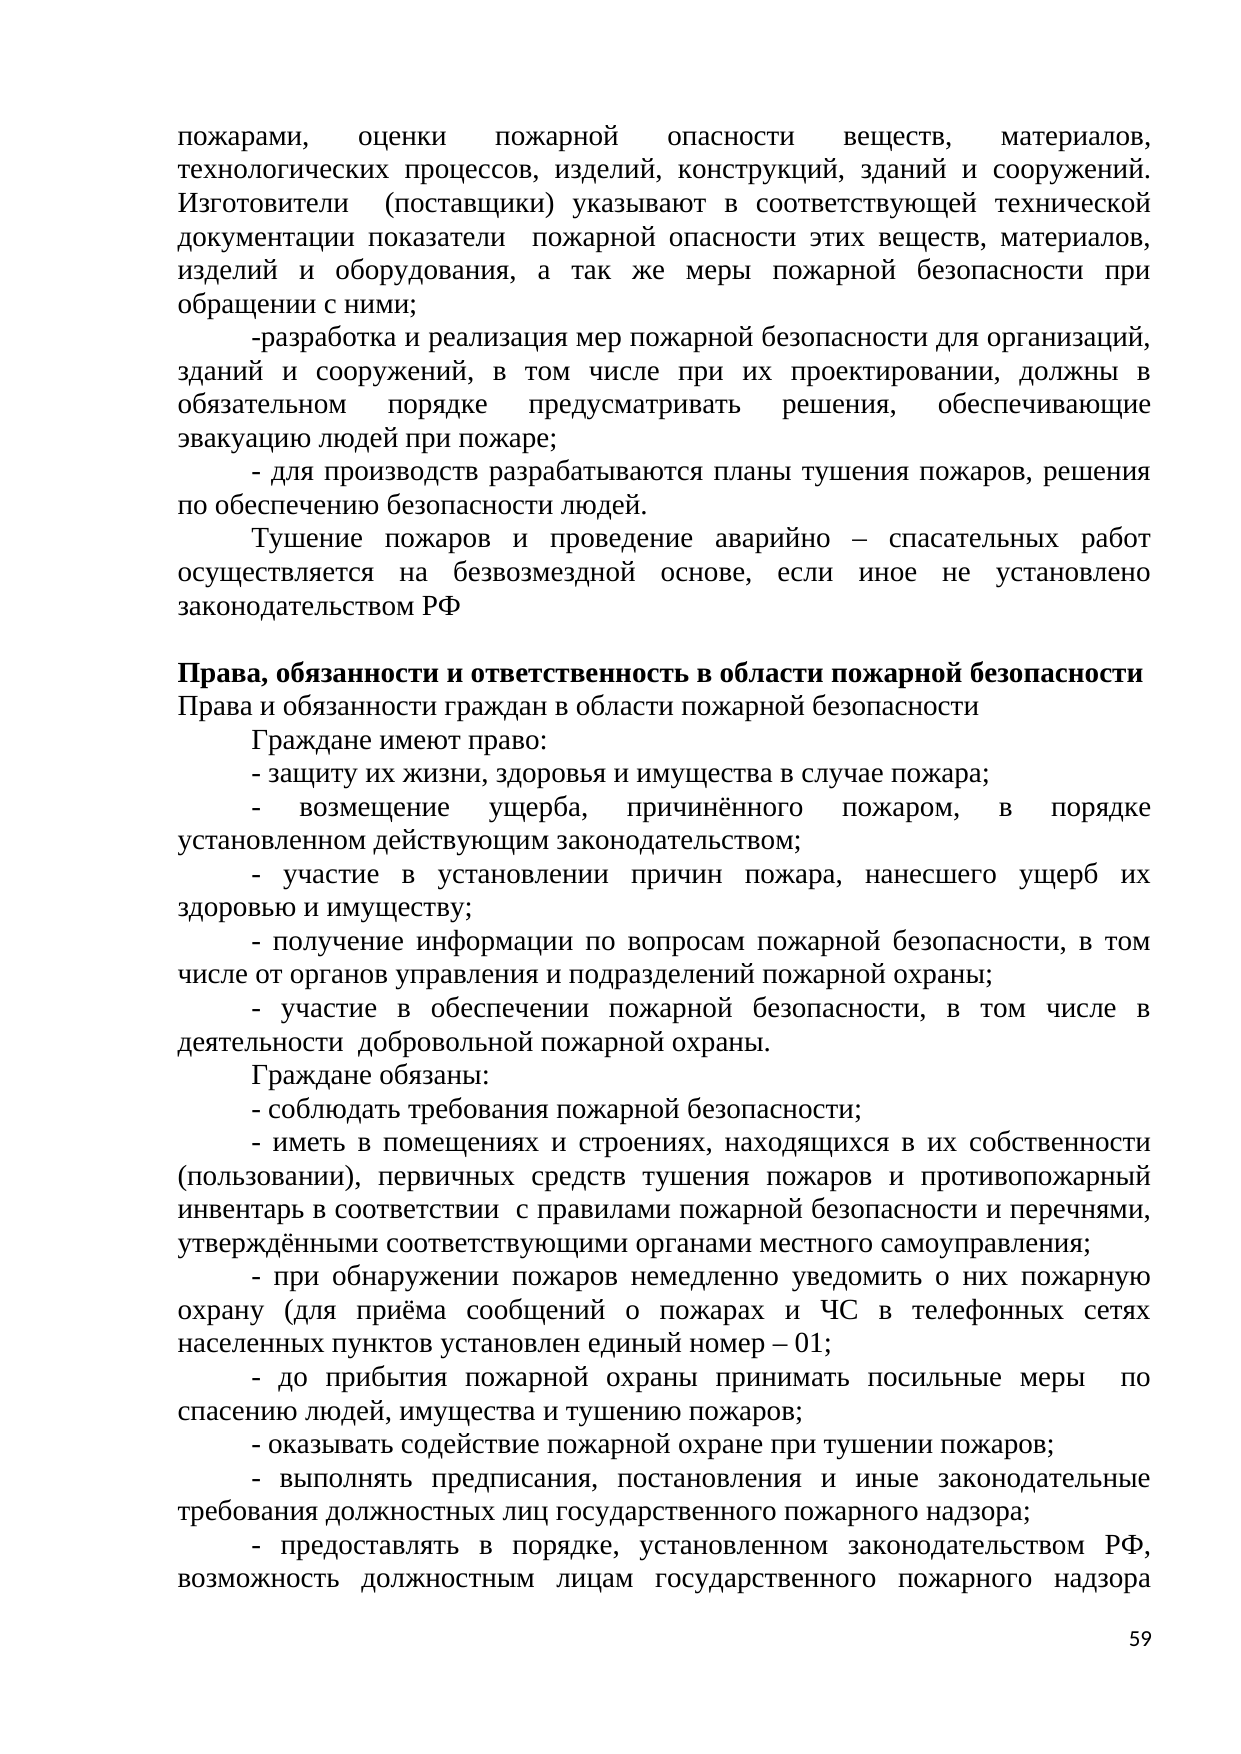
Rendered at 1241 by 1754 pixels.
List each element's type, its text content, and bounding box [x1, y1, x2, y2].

text - участие в установлении причин пожара, нанесшего ущерб их здоровью и имуществу; [177, 856, 1152, 923]
text - при обнаружении пожаров немедленно уведомить о них пожарную охрану (для приёма сообщений о пожарах и ЧС в телефонных сетях населенных пунктов установлен единый номер – 01; [177, 1258, 1152, 1359]
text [177, 1527, 1152, 1594]
text - соблюдать требования пожарной безопасности; [177, 1091, 1152, 1124]
text - защиту их жизни, здоровья и имущества в случае пожара; [177, 755, 1152, 789]
text Права, обязанности и ответственность в области пожарной безопасности [177, 655, 1152, 688]
text Тушение пожаров и проведение аварийно – спасательных работ осуществляется на безвозмездной основе, если иное не установлено законодательством РФ [177, 521, 1152, 621]
text - оказывать содействие пожарной охране при тушении пожаров; [177, 1426, 1152, 1460]
text - получение информации по вопросам пожарной безопасности, в том числе от органов управления и подразделений пожарной охраны; [177, 923, 1152, 990]
text - участие в обеспечении пожарной безопасности, в том числе в деятельности добровольной пожарной охраны. [177, 990, 1152, 1057]
text Права и обязанности граждан в области пожарной безопасности [177, 688, 1152, 722]
text -разработка и реализация мер пожарной безопасности для организаций, зданий и сооружений, в том числе при их проектировании, должны в обязательном порядке предусматривать решения, обеспечивающие эвакуацию людей при пожаре; [177, 319, 1152, 453]
text - до прибытия пожарной охраны принимать посильные меры по спасению людей, имущества и тушению пожаров; [177, 1359, 1152, 1426]
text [177, 118, 1152, 319]
text Граждане имеют право: [177, 722, 1152, 755]
text - для производств разрабатываются планы тушения пожаров, решения по обеспечению безопасности людей. [177, 453, 1152, 521]
text Граждане обязаны: [177, 1057, 1152, 1091]
text - иметь в помещениях и строениях, находящихся в их собственности (пользовании), первичных средств тушения пожаров и противопожарный инвентарь в соответствии с правилами пожарной безопасности и перечнями, утверждёнными соответствующими органами местного самоуправления; [177, 1124, 1152, 1258]
text - выполнять предписания, постановления и иные законодательные требования должностных лиц государственного пожарного надзора; [177, 1460, 1152, 1527]
text - возмещение ущерба, причинённого пожаром, в порядке установленном действующим законодательством; [177, 789, 1152, 856]
